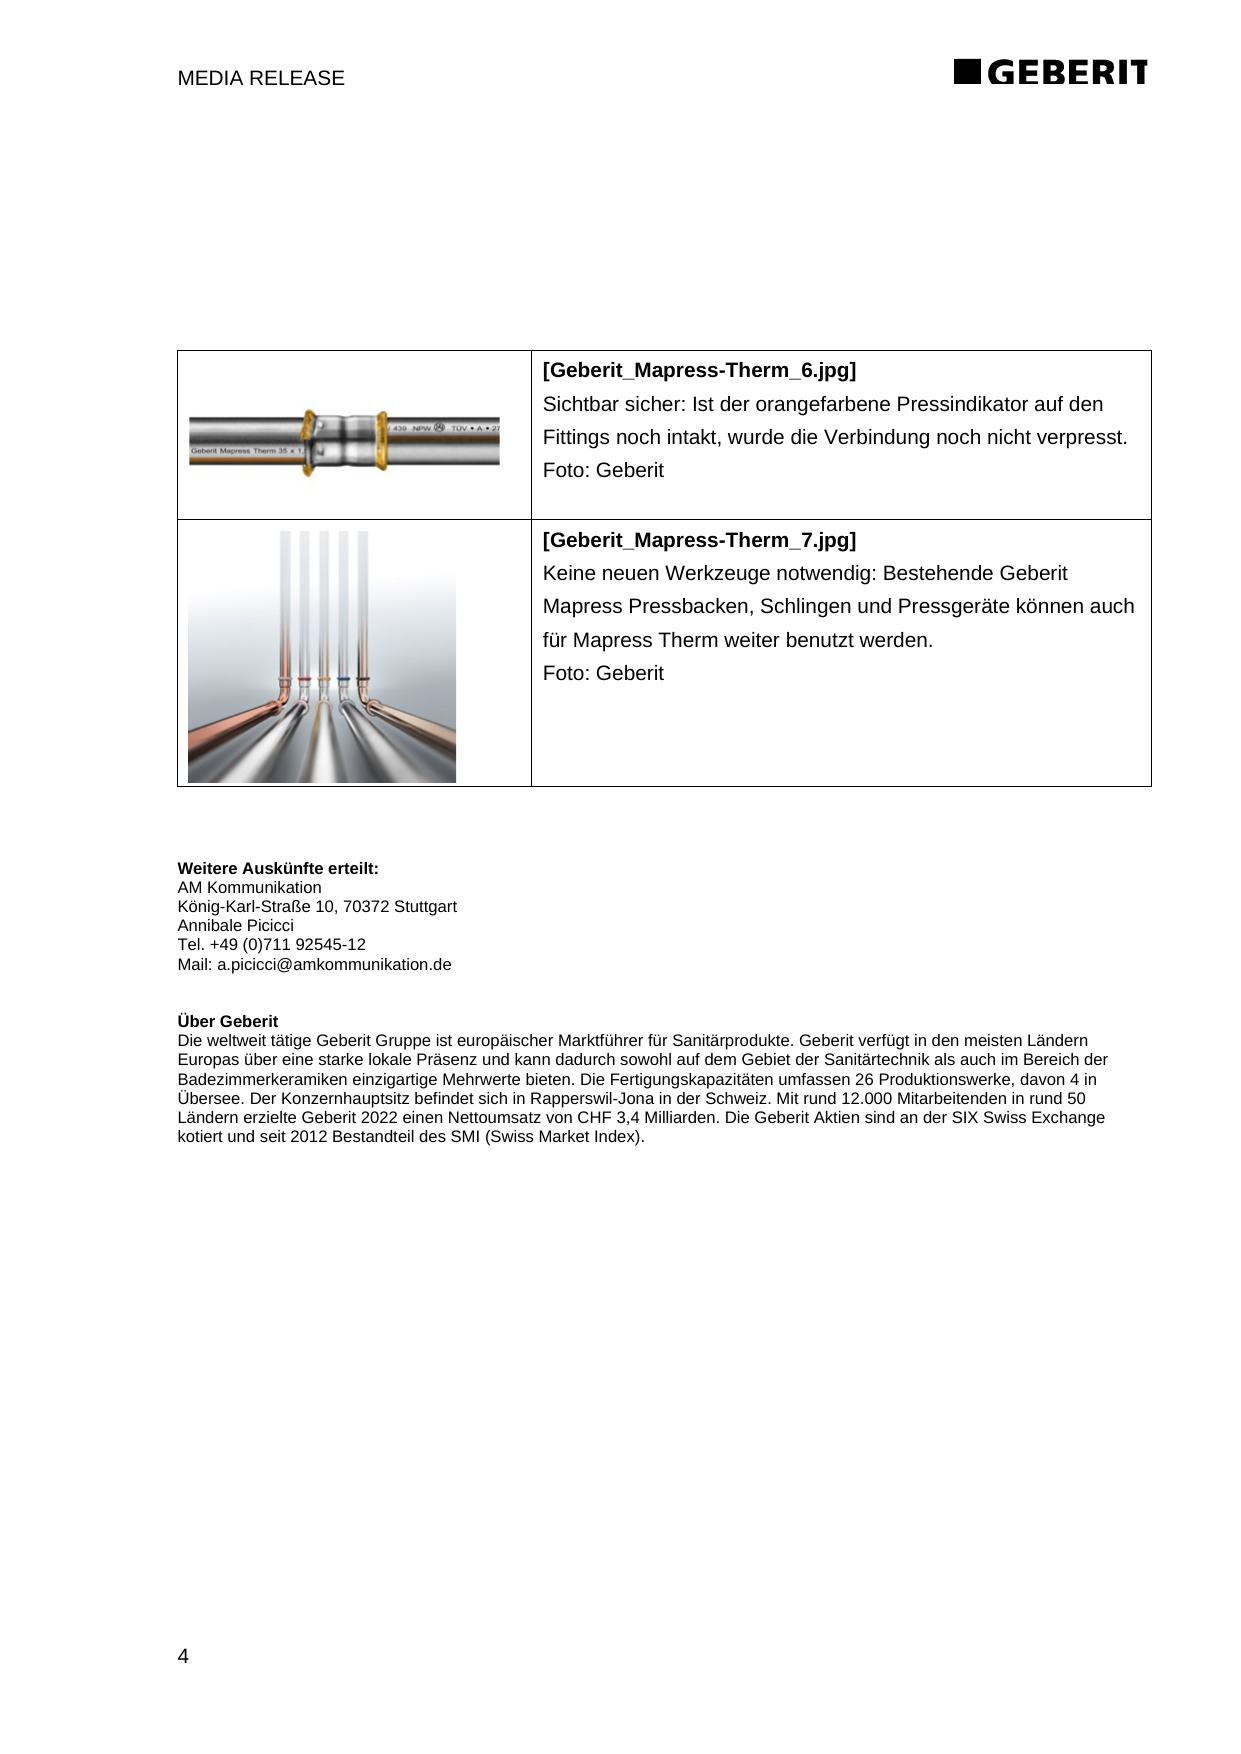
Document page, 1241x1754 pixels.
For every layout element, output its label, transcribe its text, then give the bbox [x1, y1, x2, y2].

table_cell [178, 351, 531, 519]
table_cell [178, 520, 531, 786]
text Tel. +49 (0)711 92545-12 [177, 935, 1152, 954]
text Über Geberit [177, 1012, 1152, 1031]
picture [188, 531, 457, 783]
text Weitere Auskünfte erteilt: [177, 858, 1152, 878]
text AM Kommunikation König-Karl-Straße 10, 70372 Stuttgart Annibale Picicci [177, 878, 1152, 935]
text Die weltweit tätige Geberit Gruppe ist europäischer Marktführer für Sanitärprodukte. Geberit verfügt in den meisten Ländern Europas über eine starke lokale Präsenz und kann dadurch sowohl auf dem Gebiet der Sanitärtechnik als auch im Bereich der Badezimmerkeramiken einzigartige Mehrwerte bieten. Die Fertigungskapazitäten umfassen 26 Produktionswerke, davon 4 in Übersee. Der Konzernhauptsitz befindet sich in Rapperswil-Jona in der Schweiz. Mit rund 12.000 Mitarbeitenden in rund 50 Ländern erzielte Geberit 2022 einen Nettoumsatz von CHF 3,4 Milliarden. Die Geberit Aktien sind an der SIX Swiss Exchange kotiert und seit 2012 Bestandteil des SMI (Swiss Market Index). [177, 1031, 1152, 1146]
text Mail: a.picicci@amkommunikation.de [177, 954, 1152, 973]
table_cell [Geberit_Mapress-Therm_6.jpg] Sichtbar sicher: Ist der orangefarbene Pressindikator auf den Fittings noch intakt, wurde die Verbindung noch nicht verpresst. Foto: Geberit [532, 351, 1151, 519]
picture [953, 58, 1148, 84]
table_cell [Geberit_Mapress-Therm_7.jpg] Keine neuen Werkzeuge notwendig: Bestehende Geberit Mapress Pressbacken, Schlingen und Pressgeräte können auch für Mapress Therm weiter benutzt werden. Foto: Geberit [532, 520, 1151, 786]
picture [189, 362, 500, 517]
